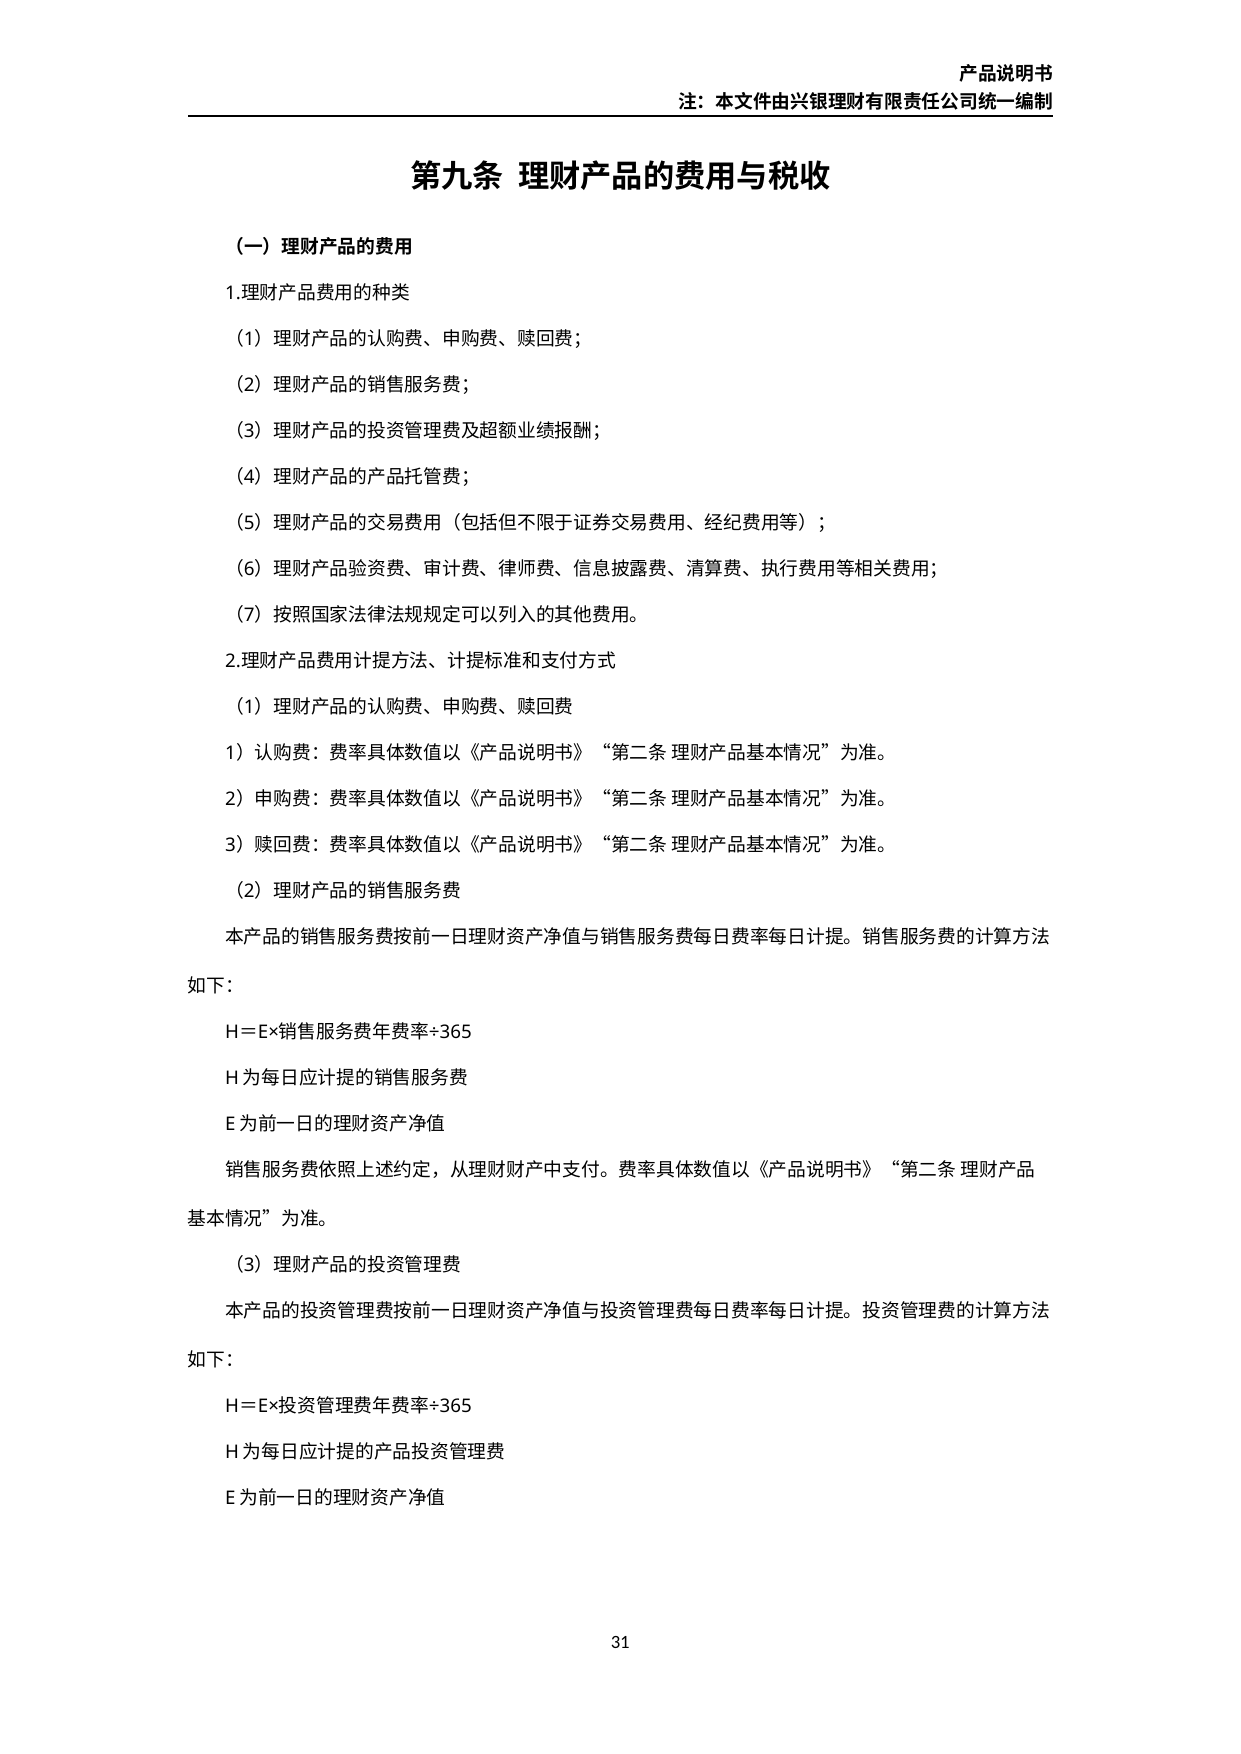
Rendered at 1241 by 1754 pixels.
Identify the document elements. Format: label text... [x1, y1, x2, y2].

text （3）理财产品的投资管理费 [187, 1247, 1053, 1279]
text （1）理财产品的认购费、申购费、赎回费； [187, 321, 1053, 353]
text 本产品的销售服务费按前一日理财资产净值与销售服务费每日费率每日计提。销售服务费的计算方法如下： [187, 919, 1053, 1001]
text 销售服务费依照上述约定，从理财财产中支付。费率具体数值以《产品说明书》“第二条 理财产品基本情况”为准。 [187, 1152, 1053, 1233]
text H＝E×销售服务费年费率÷365 [187, 1014, 1053, 1047]
text （4）理财产品的产品托管费； [187, 459, 1053, 491]
text 1）认购费：费率具体数值以《产品说明书》“第二条 理财产品基本情况”为准。 [187, 735, 1053, 768]
text E为前一日的理财资产净值 [187, 1106, 1053, 1139]
text H为每日应计提的产品投资管理费 [187, 1434, 1053, 1466]
text 3）赎回费：费率具体数值以《产品说明书》“第二条 理财产品基本情况”为准。 [187, 827, 1053, 860]
text 1.理财产品费用的种类 [187, 275, 1053, 307]
text （3）理财产品的投资管理费及超额业绩报酬； [187, 413, 1053, 445]
text （5）理财产品的交易费用（包括但不限于证券交易费用、经纪费用等）； [187, 505, 1053, 537]
text （6）理财产品验资费、审计费、律师费、信息披露费、清算费、执行费用等相关费用； [187, 551, 1053, 583]
text （1）理财产品的认购费、申购费、赎回费 [187, 689, 1053, 722]
subtitle 第九条 理财产品的费用与税收 [187, 141, 1053, 206]
text （2）理财产品的销售服务费； [187, 367, 1053, 399]
text H＝E×投资管理费年费率÷365 [187, 1388, 1053, 1420]
text （一）理财产品的费用 [187, 229, 1053, 261]
text （7）按照国家法律法规规定可以列入的其他费用。 [187, 597, 1053, 629]
text 2）申购费：费率具体数值以《产品说明书》“第二条 理财产品基本情况”为准。 [187, 781, 1053, 814]
text H为每日应计提的销售服务费 [187, 1060, 1053, 1093]
text 本产品的投资管理费按前一日理财资产净值与投资管理费每日费率每日计提。投资管理费的计算方法如下： [187, 1293, 1053, 1374]
text （2）理财产品的销售服务费 [187, 873, 1053, 906]
text E为前一日的理财资产净值 [187, 1480, 1053, 1512]
text 2.理财产品费用计提方法、计提标准和支付方式 [187, 643, 1053, 676]
